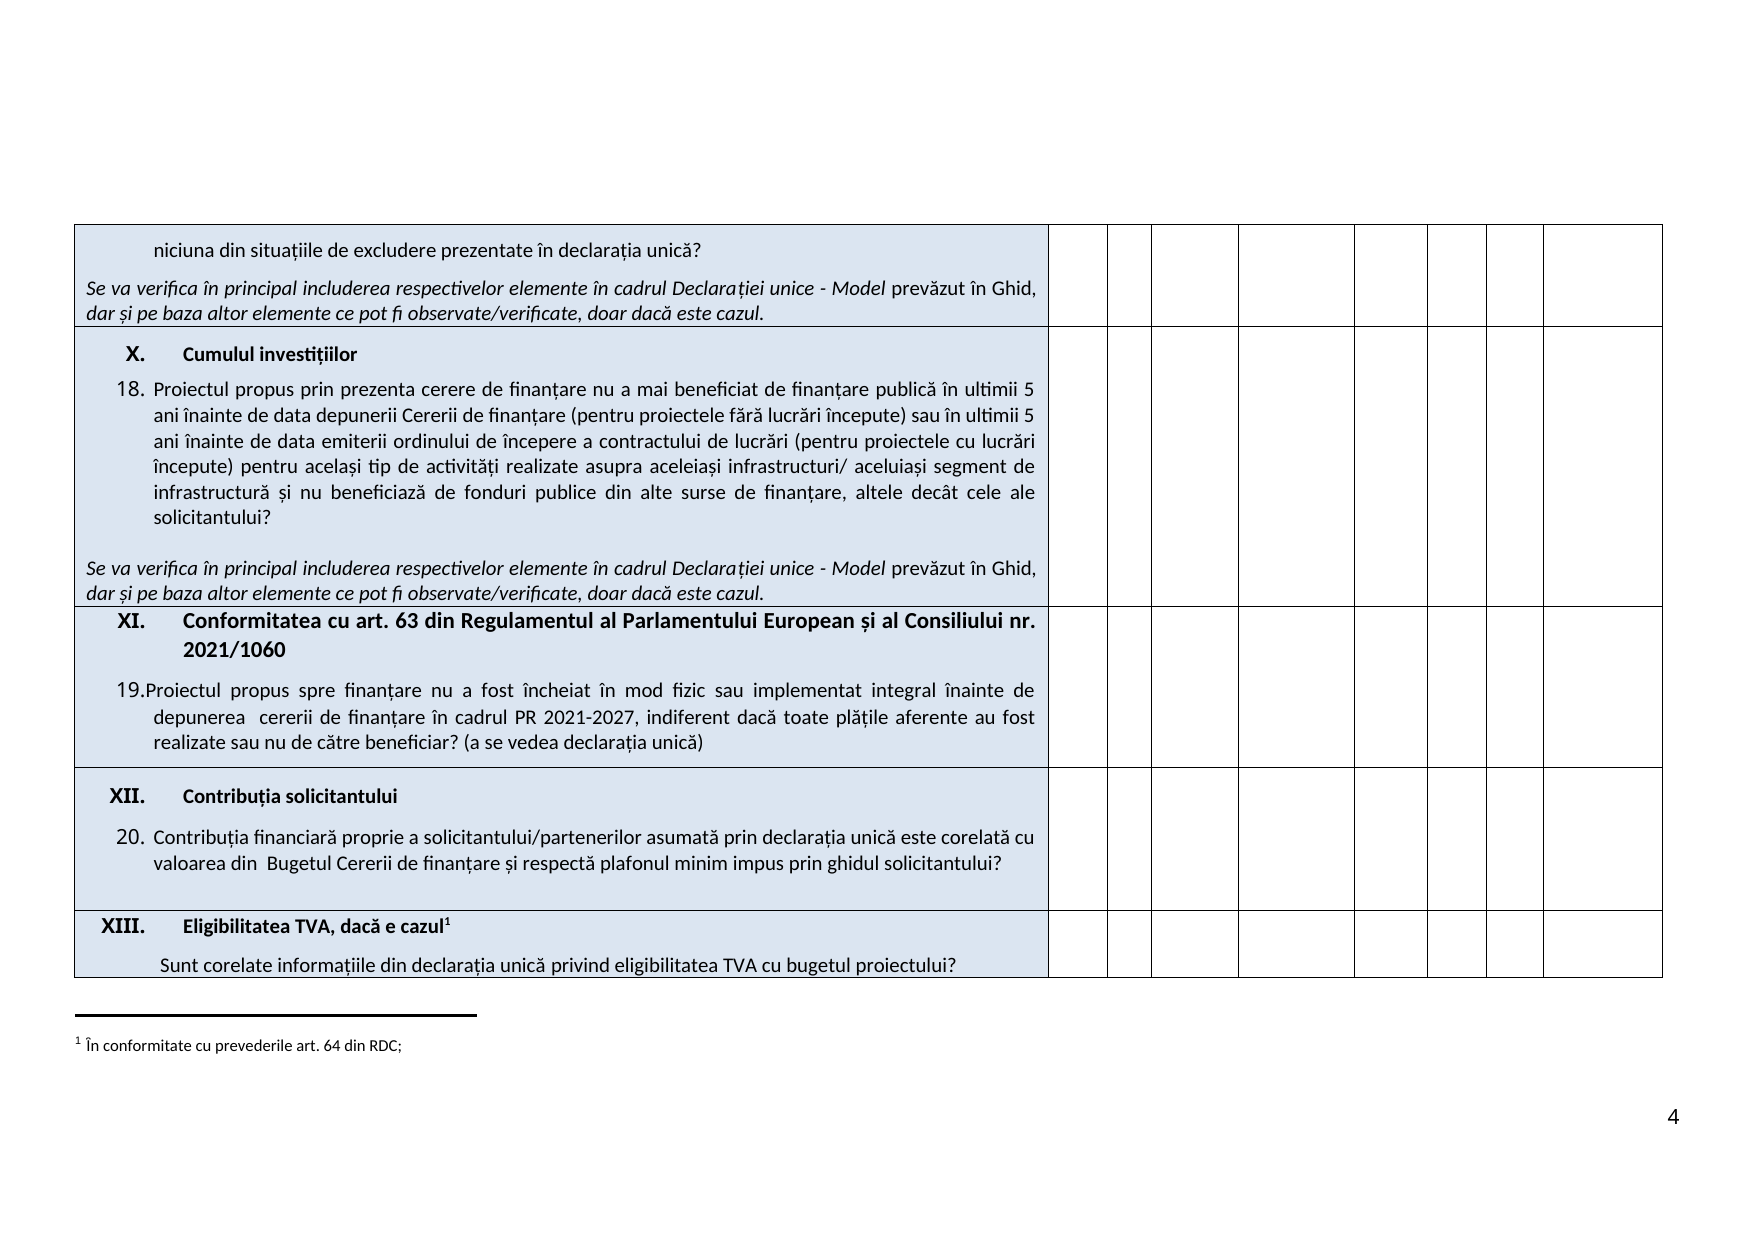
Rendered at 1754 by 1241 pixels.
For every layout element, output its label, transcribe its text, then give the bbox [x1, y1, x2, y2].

table_cell [1428, 768, 1486, 910]
table_cell [1239, 607, 1354, 767]
table_cell [1049, 225, 1107, 326]
table_cell [1355, 768, 1427, 910]
table_cell [1428, 327, 1486, 606]
table_cell [1152, 327, 1238, 606]
table_cell [1239, 225, 1354, 326]
table_cell [1355, 225, 1427, 326]
table_cell [1239, 768, 1354, 910]
table_cell [1239, 911, 1354, 977]
table_cell [1239, 327, 1354, 606]
table_cell [1355, 327, 1427, 606]
table_cell [1487, 607, 1543, 767]
table_cell [1355, 607, 1427, 767]
table_cell [1544, 607, 1662, 767]
table_cell [1152, 607, 1238, 767]
table_cell Cumulul investițiilor Proiectul propus prin prezenta cerere de finanțare nu a mai beneficiat de finanțare publică în ultimii 5 ani înainte de data depunerii Cererii de finanțare (pentru proiectele fără lucrări începute) sau în ultimii 5 ani înainte de data emiterii ordinului de începere a contractului de lucrări (pentru proiectele cu lucrări începute) pentru același tip de activități realizate asupra aceleiași infrastructuri/ aceluiași segment de infrastructură și nu beneficiază de fonduri publice din alte surse de finanțare, altele decât cele ale solicitantului? Se va verifica în principal includerea respectivelor elemente în cadrul Declaraţiei unice - Model prevăzut în Ghid, dar şi pe baza altor elemente ce pot fi observate/verificate, doar dacă este cazul. [75, 327, 1048, 606]
table_cell [1049, 768, 1107, 910]
table_cell [1108, 911, 1151, 977]
table_cell [1487, 327, 1543, 606]
table_cell Conformitatea cu art. 63 din Regulamentul al Parlamentului European și al Consiliului nr. 2021/1060 Proiectul propus spre finanțare nu a fost încheiat în mod fizic sau implementat integral înainte de depunerea cererii de finanțare în cadrul PR 2021-2027, indiferent dacă toate plățile aferente au fost realizate sau nu de către beneficiar? (a se vedea declarația unică) [75, 607, 1048, 767]
table_cell [1487, 768, 1543, 910]
table_cell [1428, 911, 1486, 977]
table_cell [1487, 911, 1543, 977]
table_cell [1544, 225, 1662, 326]
table_cell [1152, 225, 1238, 326]
table_cell [1544, 911, 1662, 977]
table_cell [1108, 768, 1151, 910]
table_cell [1544, 768, 1662, 910]
table_cell Contribuția solicitantului Contribuția financiară proprie a solicitantului/partenerilor asumată prin declarația unică este corelată cu valoarea din Bugetul Cererii de finanțare și respectă plafonul minim impus prin ghidul solicitantului? [75, 768, 1048, 910]
table_cell [1108, 327, 1151, 606]
table_cell [1049, 911, 1107, 977]
table_cell [1428, 607, 1486, 767]
table_cell [1049, 327, 1107, 606]
table_cell [1544, 327, 1662, 606]
table_cell [1152, 911, 1238, 977]
table_cell Eligibilitatea TVA, dacă e cazul Sunt corelate informațiile din declarația unică privind eligibilitatea TVA cu bugetul proiectului? [75, 911, 1048, 977]
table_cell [75, 225, 1048, 326]
table_cell [1108, 607, 1151, 767]
table_cell [1487, 225, 1543, 326]
table_cell [1049, 607, 1107, 767]
table_cell [1355, 911, 1427, 977]
table_cell [1428, 225, 1486, 326]
table_cell [1152, 768, 1238, 910]
table_cell [1108, 225, 1151, 326]
